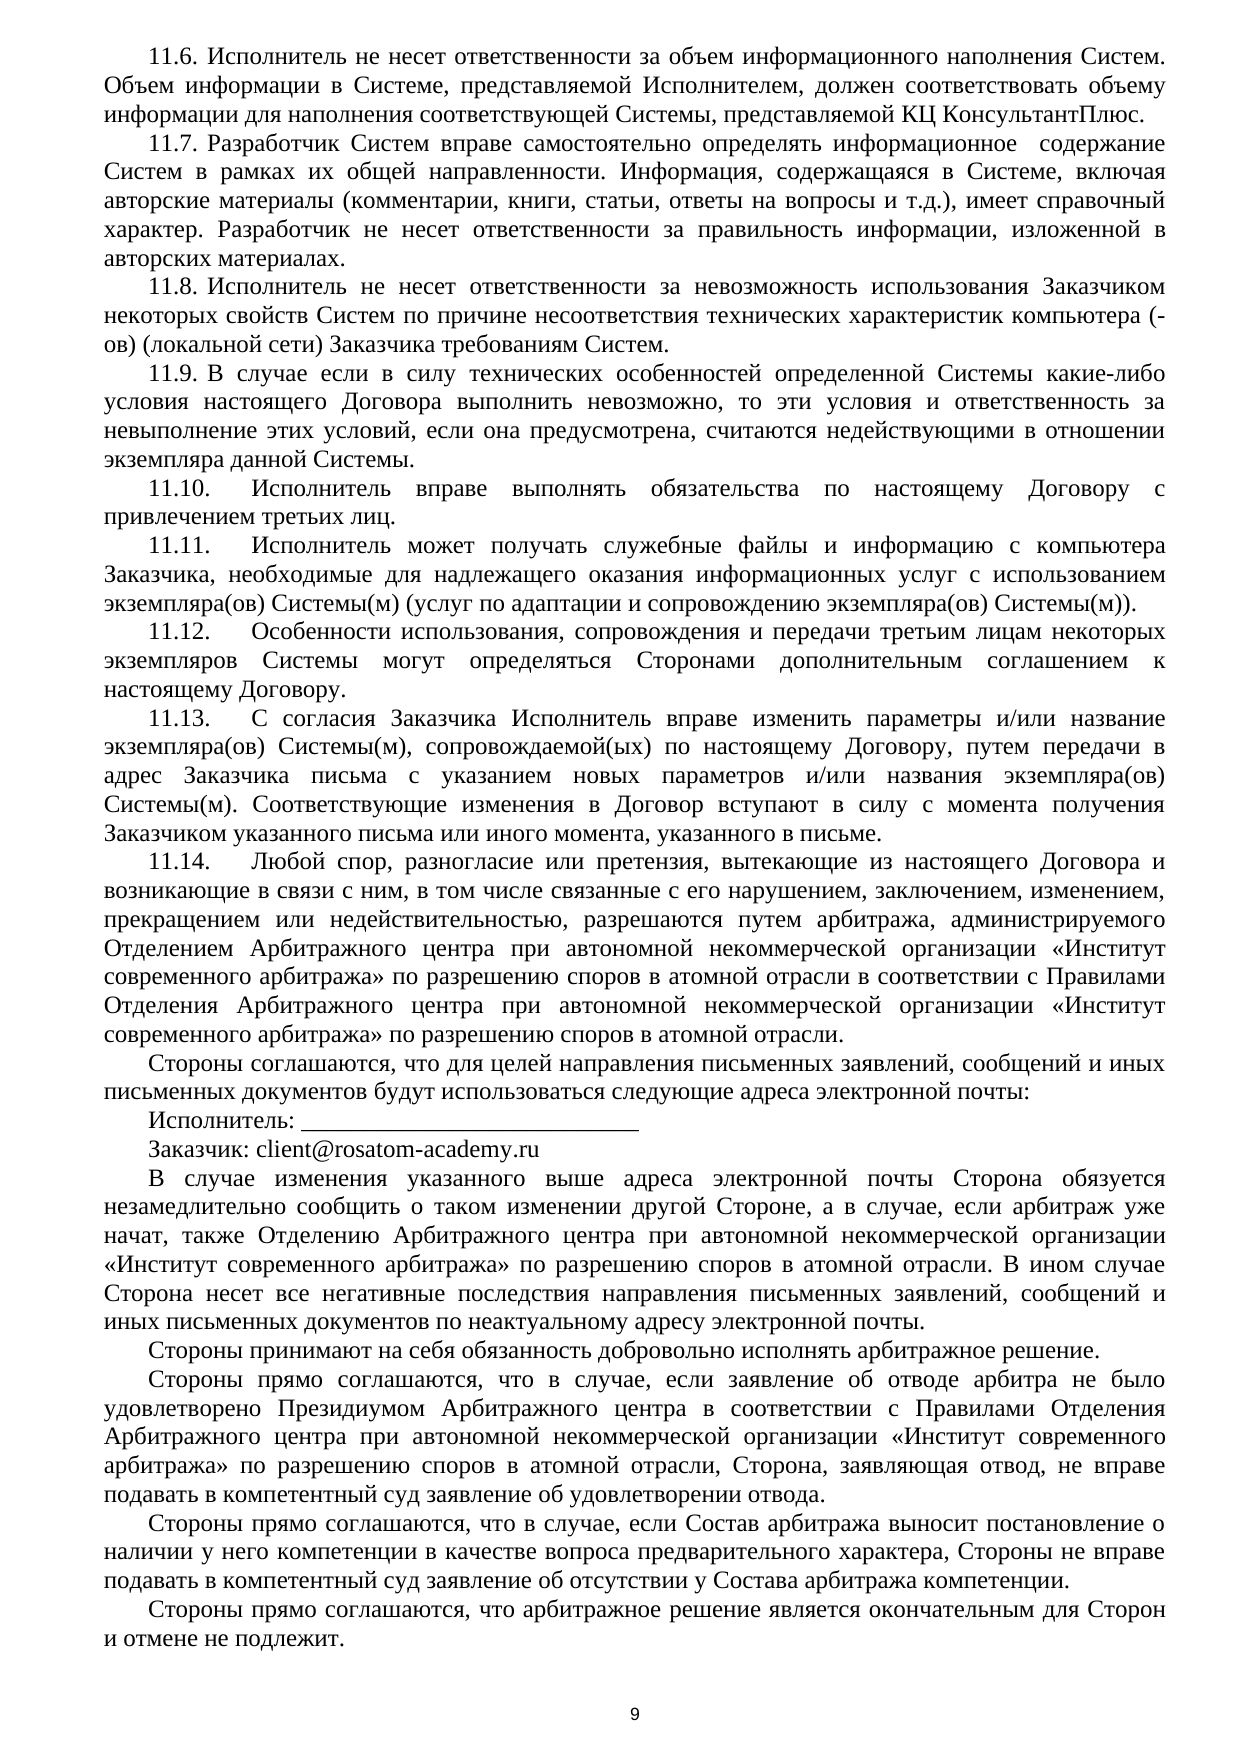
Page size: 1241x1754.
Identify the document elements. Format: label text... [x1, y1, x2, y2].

list Стороны прямо соглашаются, что арбитражное решение является окончательным для Сторон и отмене не подлежит. [103, 1594, 1167, 1651]
text Исполнитель: ___________________________ [103, 1105, 1167, 1134]
list С согласия Заказчика Исполнитель вправе изменить параметры и/или название экземпляра(ов) Системы(м), сопровождаемой(ых) по настоящему Договору, путем передачи в адрес Заказчика письма с указанием новых параметров и/или названия экземпляра(ов) Системы(м). Соответствующие изменения в Договор вступают в силу с момента получения Заказчиком указанного письма или иного момента, указанного в письме. [103, 703, 1167, 846]
text Стороны соглашаются, что для целей направления письменных заявлений, сообщений и иных письменных документов будут использоваться следующие адреса электронной почты: [103, 1048, 1167, 1105]
list Исполнитель вправе выполнять обязательства по настоящему Договору с привлечением третьих лиц. [103, 473, 1167, 530]
list Исполнитель не несет ответственности за объем информационного наполнения Систем. Объем информации в Системе, представляемой Исполнителем, должен соответствовать объему информации для наполнения соответствующей Системы, представляемой КЦ КонсультантПлюс. [103, 41, 1167, 128]
list В случае если в силу технических особенностей определенной Системы какие-либо условия настоящего Договора выполнить невозможно, то эти условия и ответственность за невыполнение этих условий, если она предусмотрена, считаются недействующими в отношении экземпляра данной Системы. [103, 358, 1167, 473]
text В случае изменения указанного выше адреса электронной почты Сторона обязуется незамедлительно сообщить о таком изменении другой Стороне, а в случае, если арбитраж уже начат, также Отделению Арбитражного центра при автономной некоммерческой организации «Институт современного арбитража» по разрешению споров в атомной отрасли. В ином случае Сторона несет все негативные последствия направления письменных заявлений, сообщений и иных письменных документов по неактуальному адресу электронной почты. [103, 1163, 1167, 1335]
text Стороны прямо соглашаются, что в случае, если заявление об отводе арбитра не было удовлетворено Президиумом Арбитражного центра в соответствии с Правилами Отделения Арбитражного центра при автономной некоммерческой организации «Институт современного арбитража» по разрешению споров в атомной отрасли, Сторона, заявляющая отвод, не вправе подавать в компетентный суд заявление об удовлетворении отвода. [103, 1364, 1167, 1508]
list Исполнитель может получать служебные файлы и информацию с компьютера Заказчика, необходимые для надлежащего оказания информационных услуг с использованием экземпляра(ов) Системы(м) (услуг по адаптации и сопровождению экземпляра(ов) Системы(м)). [103, 530, 1167, 616]
list Исполнитель не несет ответственности за невозможность использования Заказчиком некоторых свойств Систем по причине несоответствия технических характеристик компьютера (-ов) (локальной сети) Заказчика требованиям Систем. [103, 271, 1167, 358]
list Разработчик Систем вправе самостоятельно определять информационное содержание Систем в рамках их общей направленности. Информация, содержащаяся в Системе, включая авторские материалы (комментарии, книги, статьи, ответы на вопросы и т.д.), имеет справочный характер. Разработчик не несет ответственности за правильность информации, изложенной в авторских материалах. [103, 128, 1167, 271]
list Любой спор, разногласие или претензия, вытекающие из настоящего Договора и возникающие в связи с ним, в том числе связанные с его нарушением, заключением, изменением, прекращением или недействительностью, разрешаются путем арбитража, администрируемого Отделением Арбитражного центра при автономной некоммерческой организации «Институт современного арбитража» по разрешению споров в атомной отрасли в соответствии с Правилами Отделения Арбитражного центра при автономной некоммерческой организации «Институт современного арбитража» по разрешению споров в атомной отрасли. [103, 846, 1167, 1048]
text Стороны принимают на себя обязанность добровольно исполнять арбитражное решение. [103, 1335, 1167, 1364]
list Особенности использования, сопровождения и передачи третьим лицам некоторых экземпляров Системы могут определяться Сторонами дополнительным соглашением к настоящему Договору. [103, 616, 1167, 703]
text Стороны прямо соглашаются, что в случае, если Состав арбитража выносит постановление о наличии у него компетенции в качестве вопроса предварительного характера, Стороны не вправе подавать в компетентный суд заявление об отсутствии у Состава арбитража компетенции. [103, 1508, 1167, 1594]
text Заказчик: client@rosatom-aсademy.ru [103, 1134, 1167, 1163]
